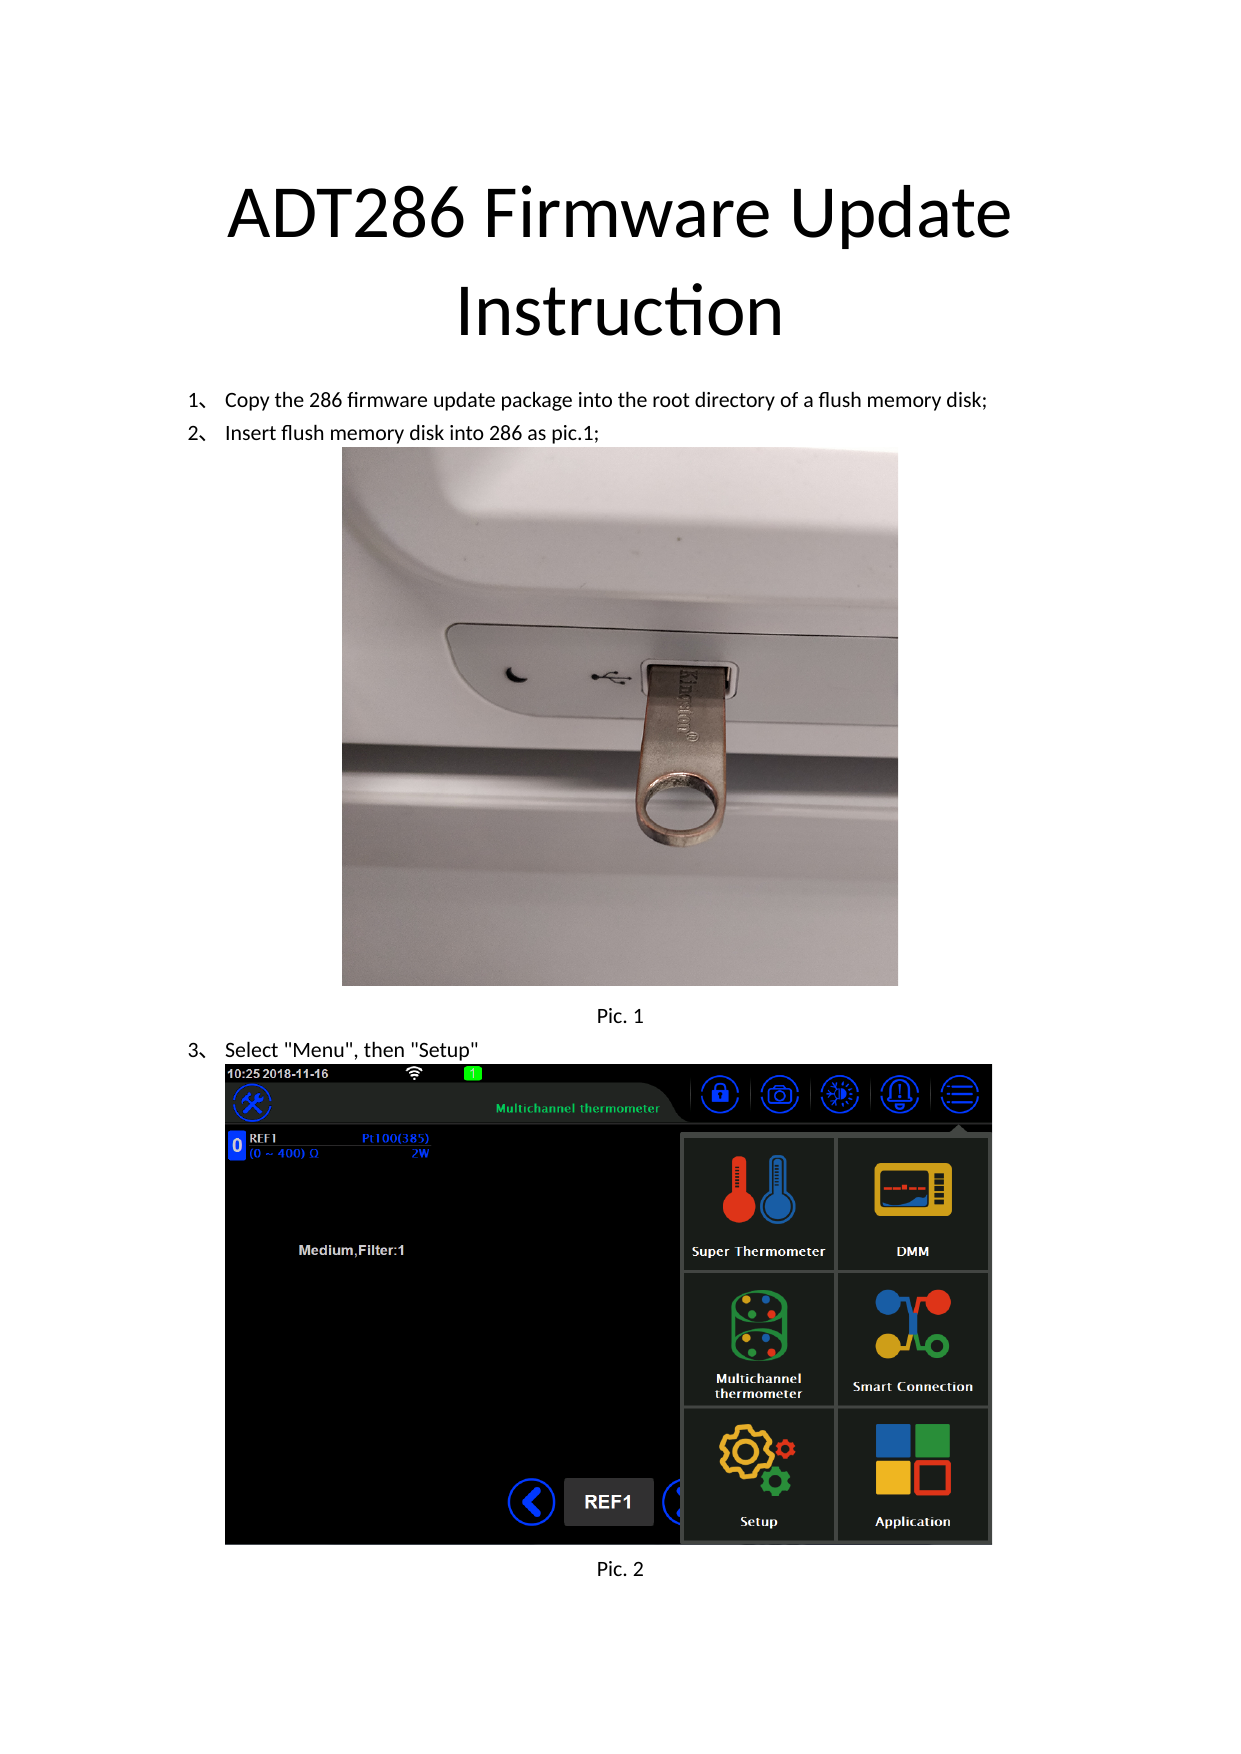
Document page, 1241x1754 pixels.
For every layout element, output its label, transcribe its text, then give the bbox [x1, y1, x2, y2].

list Select "Menu", then "Setup" [187, 1032, 1053, 1064]
list Copy the 286 firmware update package into the root directory of a flush memory disk; [187, 382, 1053, 414]
picture [225, 1064, 993, 1545]
picture [342, 447, 899, 986]
text Pic. 1 [187, 999, 1053, 1032]
list Insert flush memory disk into 286 as pic.1; [187, 414, 1053, 447]
text ADT286 Firmware Update Instruction [187, 162, 1053, 357]
text Pic. 2 [187, 1552, 1053, 1584]
